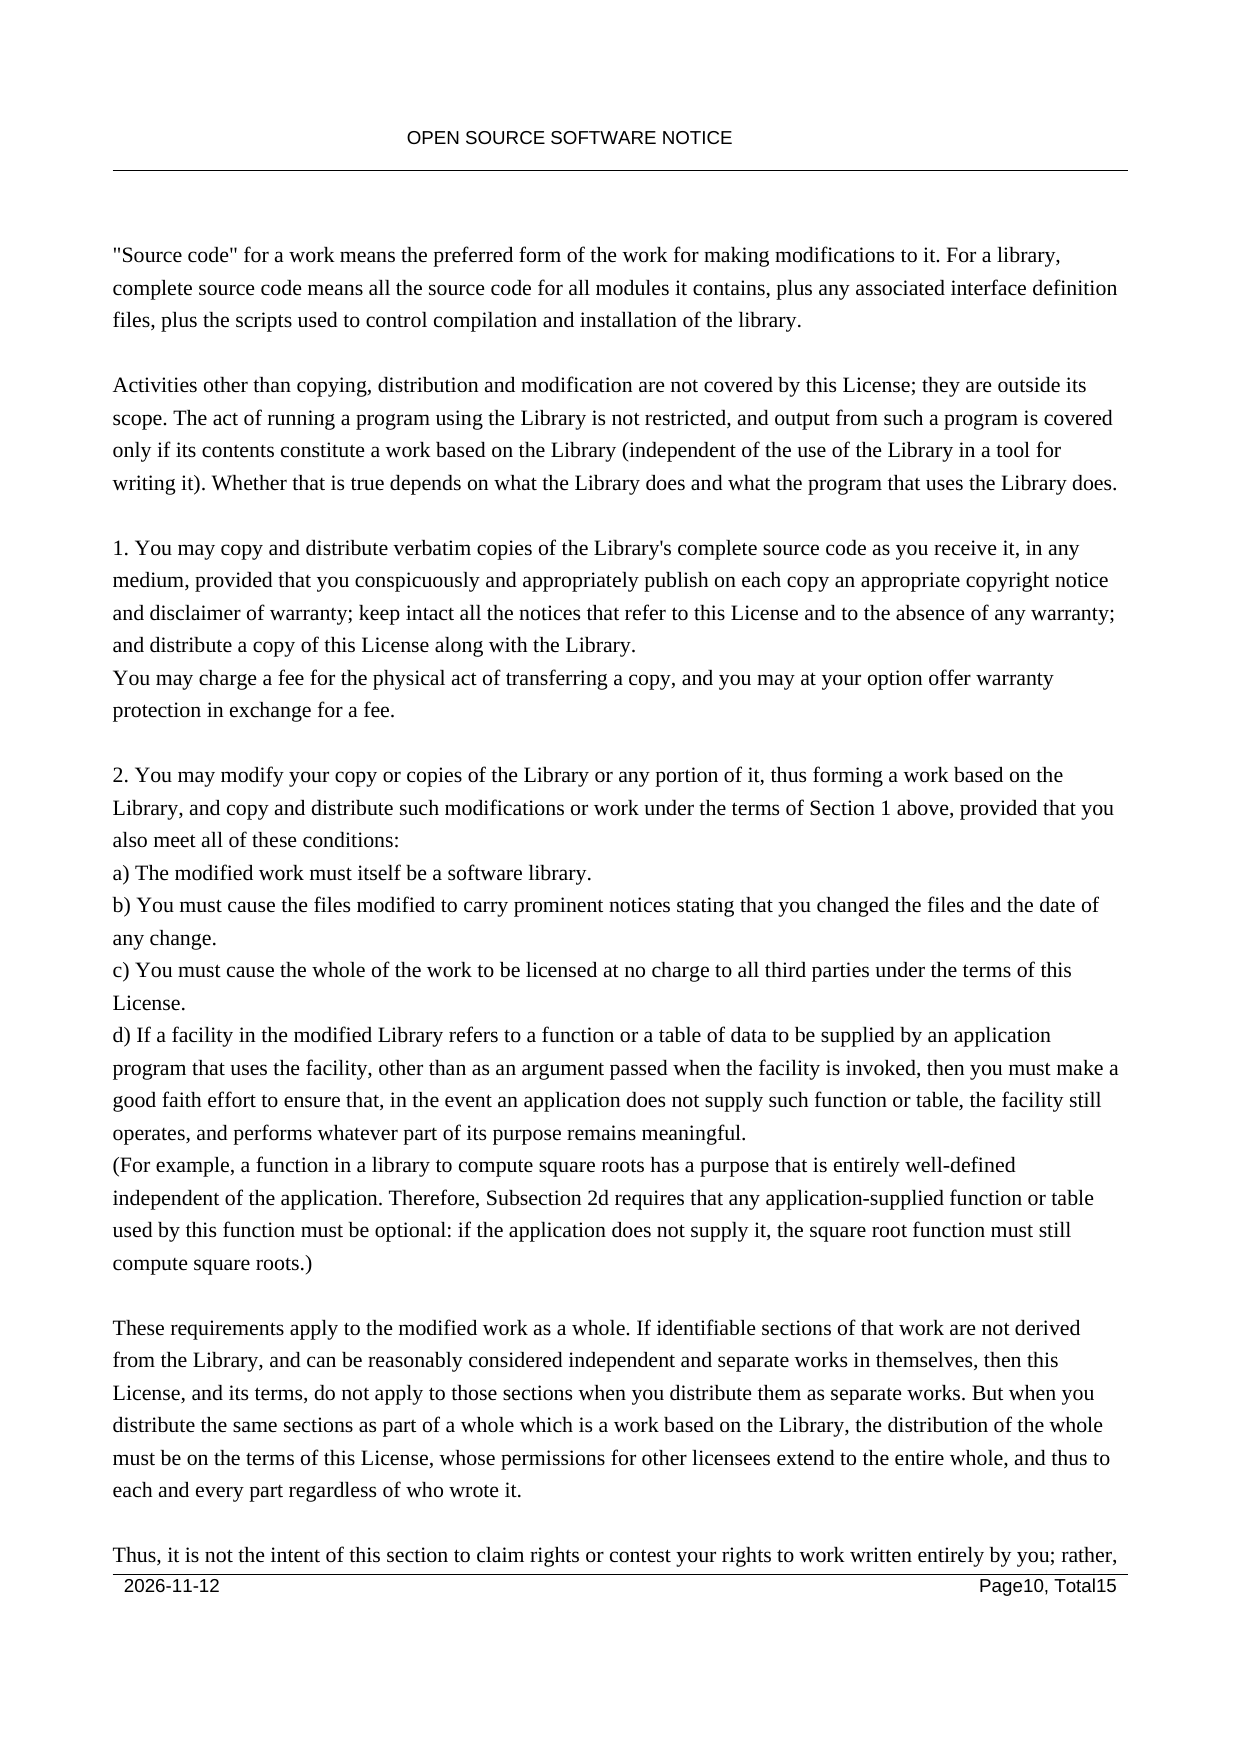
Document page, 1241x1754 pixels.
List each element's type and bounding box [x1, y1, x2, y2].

text [112, 206, 1128, 1571]
